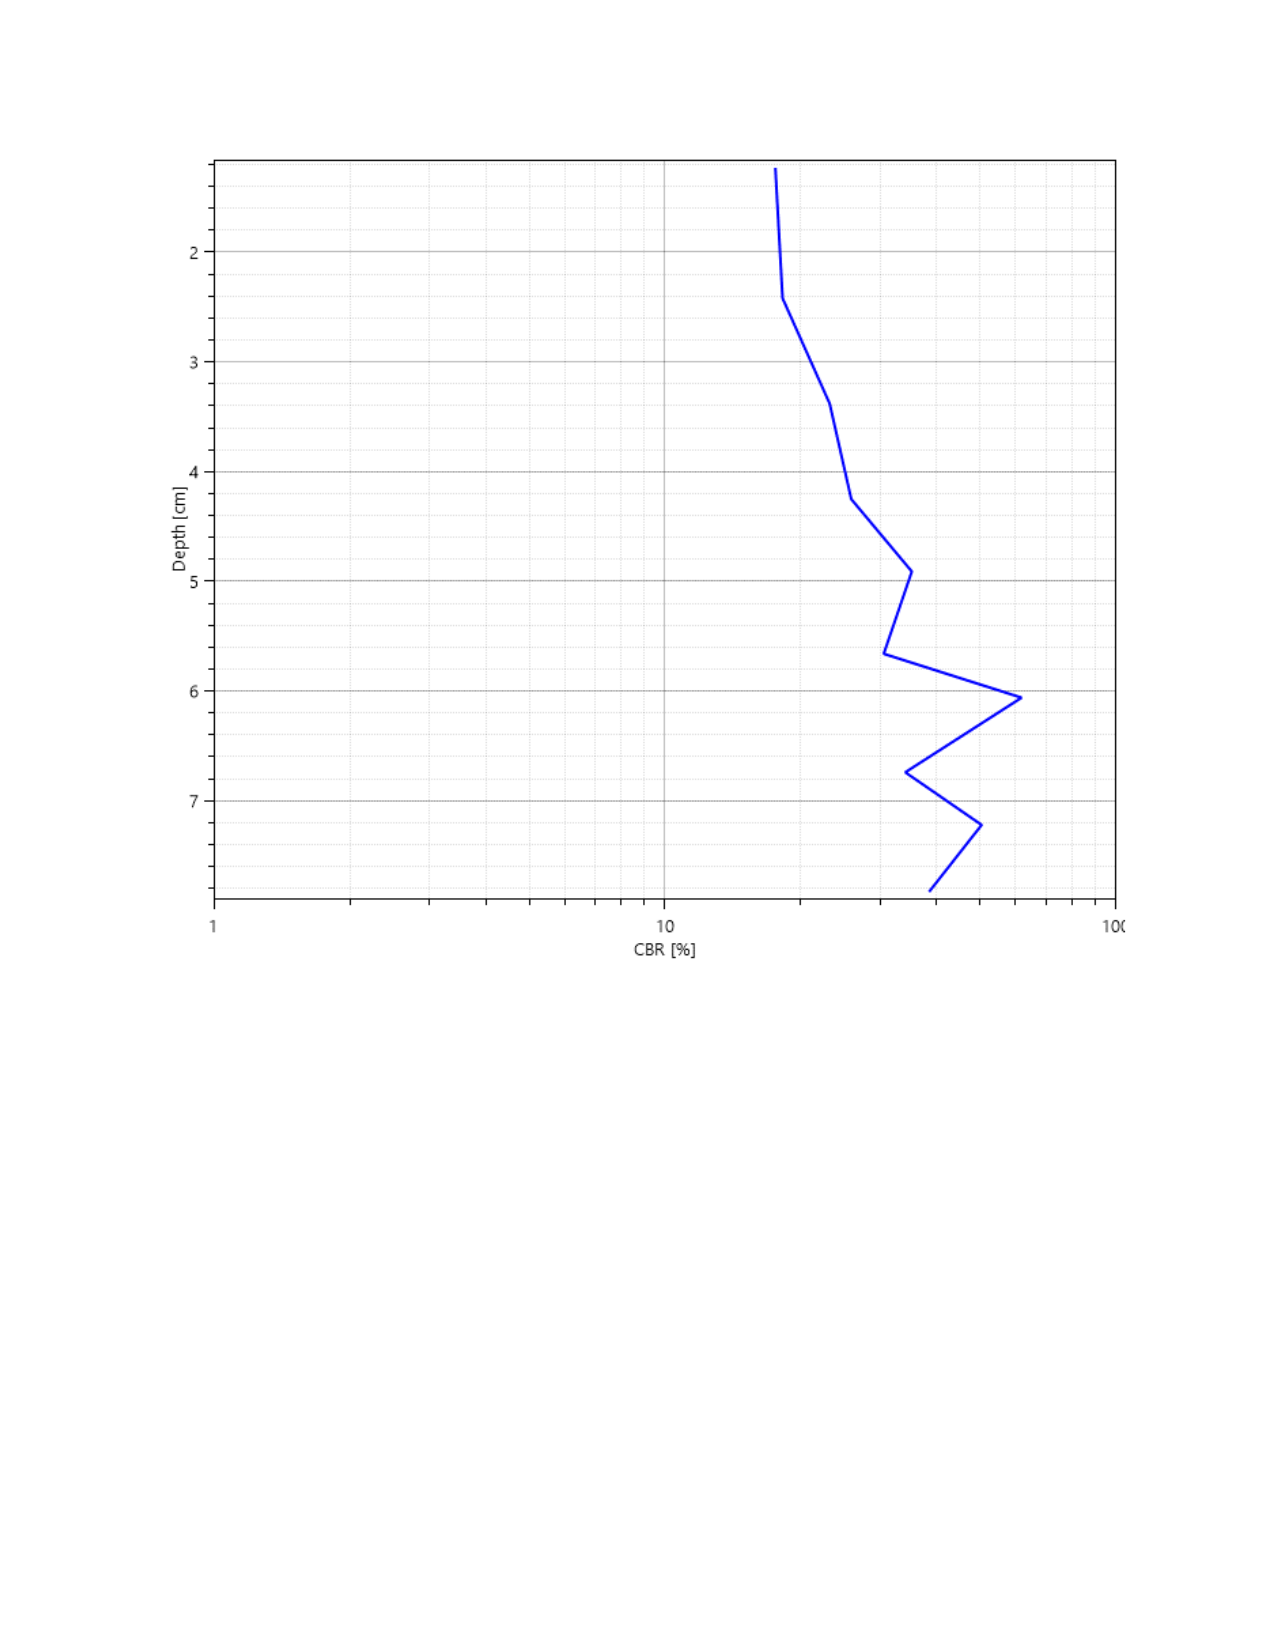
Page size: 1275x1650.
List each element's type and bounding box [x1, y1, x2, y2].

picture [150, 150, 1125, 976]
